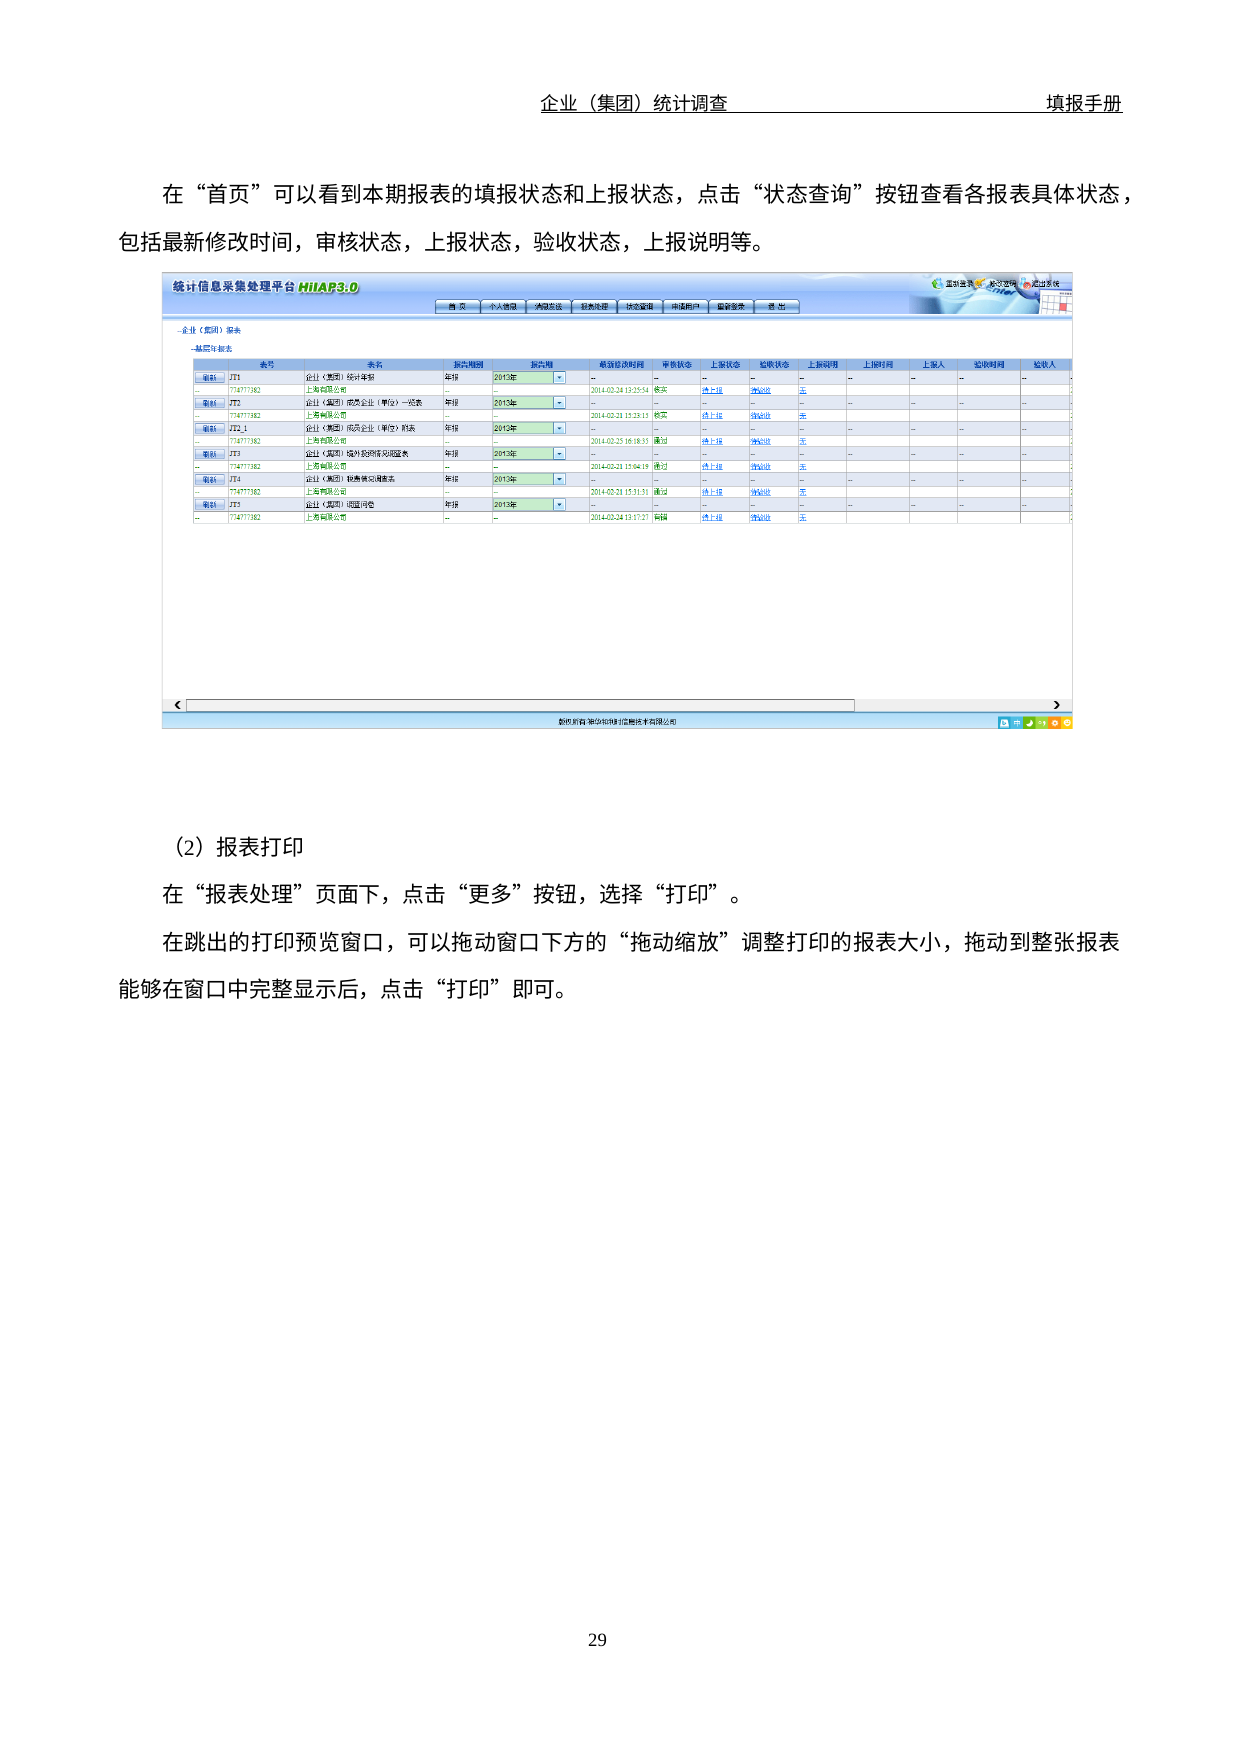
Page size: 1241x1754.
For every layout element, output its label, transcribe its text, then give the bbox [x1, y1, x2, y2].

text 在“首页”可以看到本期报表的填报状态和上报状态，点击“状态查询”按钮查看各报表具体状态，包括最新修改时间，审核状态，上报状态，验收状态，上报说明等。 [118, 177, 1122, 256]
text （2）报表打印 [118, 830, 1122, 862]
text 在“报表处理”页面下，点击“更多”按钮，选择“打印”。 [118, 877, 1122, 909]
text 在跳出的打印预览窗口，可以拖动窗口下方的“拖动缩放”调整打印的报表大小，拖动到整张报表能够在窗口中完整显示后，点击“打印”即可。 [118, 925, 1122, 1004]
picture [161, 272, 1073, 729]
